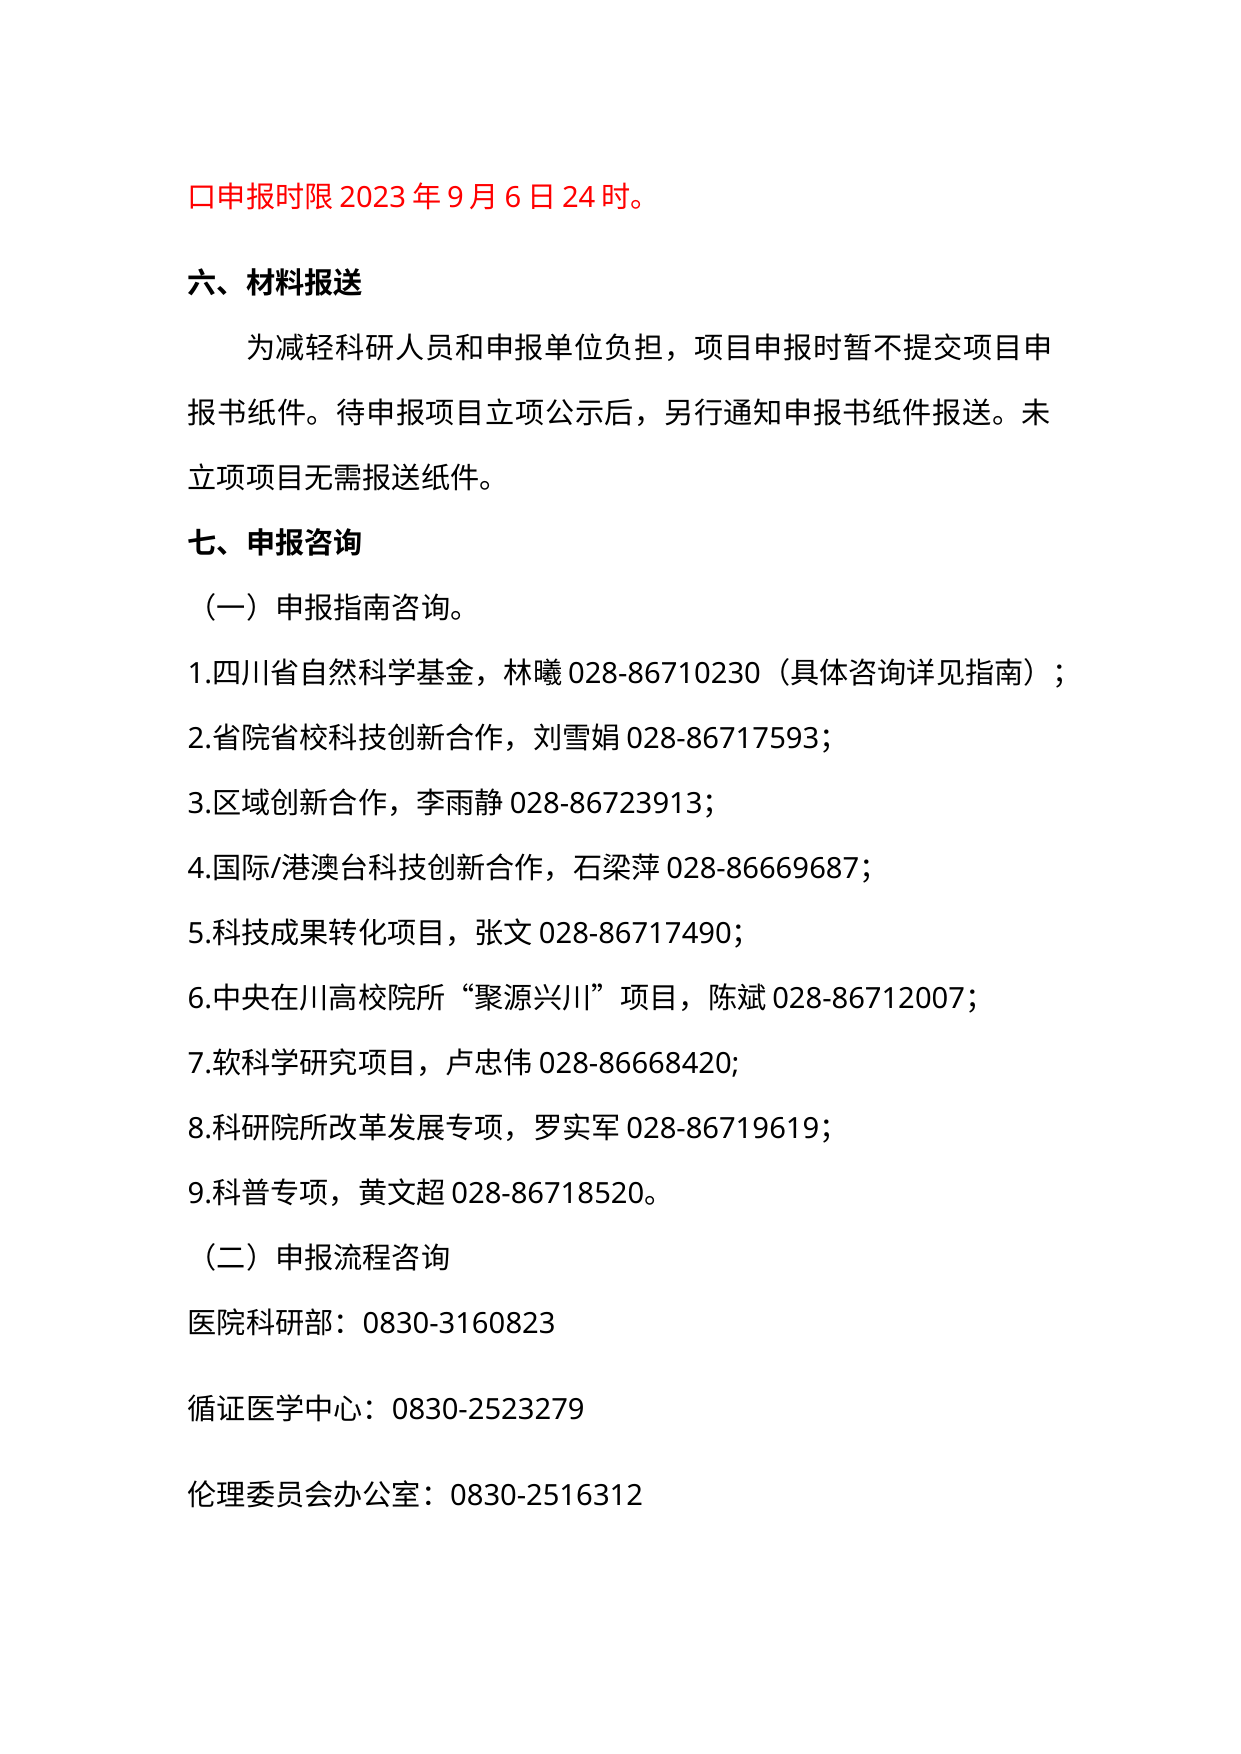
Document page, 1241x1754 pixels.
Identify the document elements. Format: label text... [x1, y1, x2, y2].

text 4.国际/港澳台科技创新合作，石梁萍028-86669687； [187, 833, 1053, 898]
text 六、材料报送 [187, 248, 1053, 313]
text 6.中央在川高校院所“聚源兴川”项目，陈斌028-86712007； [187, 963, 1053, 1028]
text 循证医学中心：0830-2523279 [187, 1374, 1053, 1439]
text 为减轻科研人员和申报单位负担，项目申报时暂不提交项目申报书纸件。待申报项目立项公示后，另行通知申报书纸件报送。未立项项目无需报送纸件。 [187, 313, 1053, 508]
text 5.科技成果转化项目，张文028-86717490； [187, 898, 1053, 963]
text 8.科研院所改革发展专项，罗实军028-86719619； [187, 1093, 1053, 1158]
text 7.软科学研究项目，卢忠伟028-86668420; [187, 1028, 1053, 1093]
text （二）申报流程咨询 [187, 1223, 1053, 1288]
text 3.区域创新合作，李雨静028-86723913； [187, 768, 1053, 833]
text 医院科研部：0830-3160823 [187, 1288, 1053, 1353]
text 七、申报咨询 [187, 508, 1053, 573]
text 1.四川省自然科学基金，林曦028-86710230（具体咨询详见指南）； [187, 638, 1053, 703]
text （一）申报指南咨询。 [187, 573, 1053, 638]
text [187, 162, 1053, 227]
text 9.科普专项，黄文超028-86718520。 [187, 1158, 1053, 1223]
text 2.省院省校科技创新合作，刘雪娟028-86717593； [187, 703, 1053, 768]
text 伦理委员会办公室：0830-2516312 [187, 1460, 1053, 1525]
